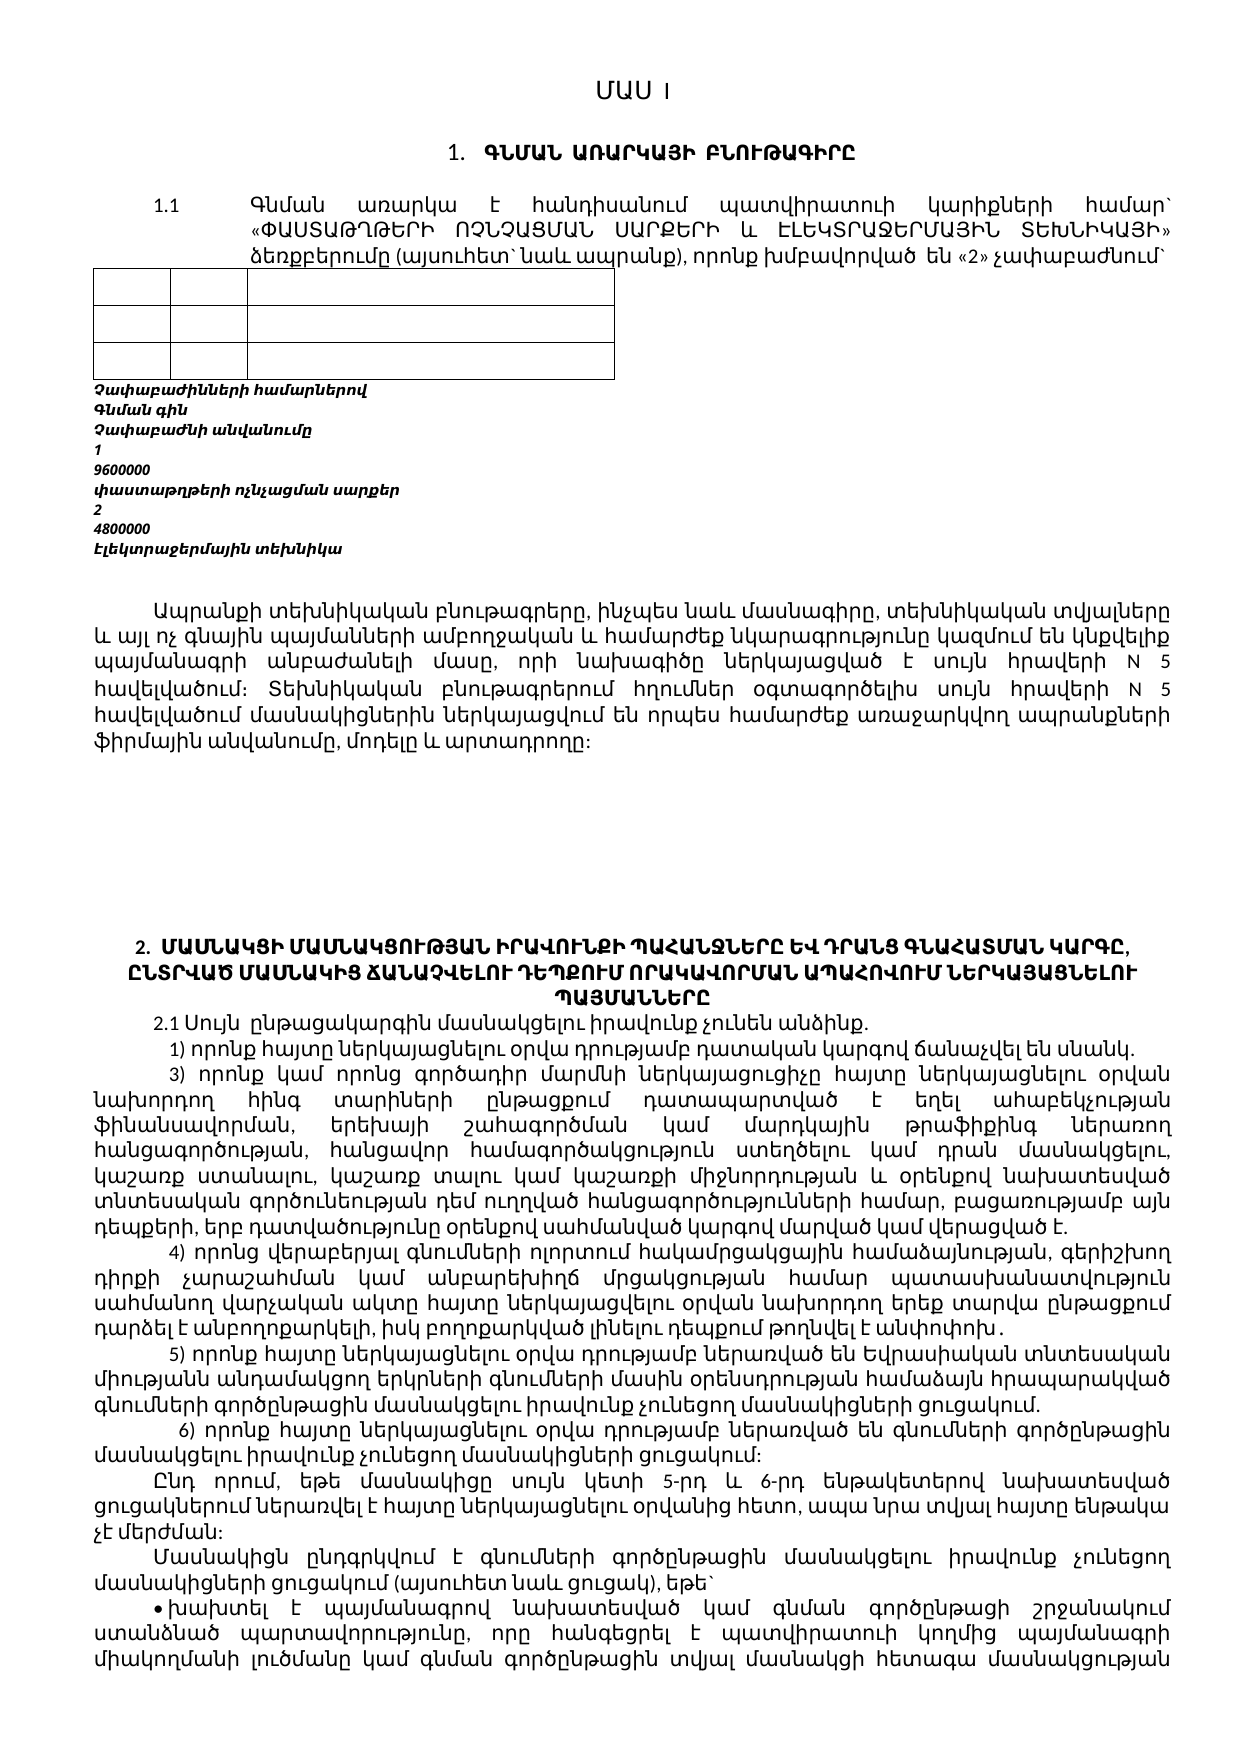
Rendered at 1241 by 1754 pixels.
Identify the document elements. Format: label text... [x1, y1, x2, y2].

text ՄԱՍ I [94, 75, 1171, 106]
list ԳՆՄԱՆ ԱՌԱՐԿԱՅԻ ԲՆՈՒԹԱԳԻՐԸ [131, 136, 1171, 167]
text 2. ՄԱՍՆԱԿՑԻ ՄԱՍՆԱԿՑՈՒԹՅԱՆ ԻՐԱՎՈՒՆՔԻ ՊԱՀԱՆՋՆԵՐԸ ԵՎ ԴՐԱՆՑ ԳՆԱՀԱՏՄԱՆ ԿԱՐԳԸ, ԸՆՏՐՎԱԾ ՄԱՍՆԱԿԻՑ ՃԱՆԱՉՎԵԼՈՒ ԴԵՊՔՈՒՄ ՈՐԱԿԱՎՈՐՄԱՆ ԱՊԱՀՈՎՈՒՄ ՆԵՐԿԱՅԱՑՆԵԼՈՒ ՊԱՅՄԱՆՆԵՐԸ [94, 934, 1171, 1011]
text 4) որոնց վերաբերյալ գնումների ոլորտում հակամրցակցային համաձայնության, գերիշխող դիրքի չարաշահման կամ անբարեխիղճ մրցակցության համար պատասխանատվություն սահմանող վարչական ակտը հայտը ներկայացվելու օրվան նախորդող երեք տարվա ընթացքում դարձել է անբողոքարկելի, իսկ բողոքարկված լինելու դեպքում թողնվել է անփոփոխ․ [94, 1239, 1171, 1341]
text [94, 1595, 1171, 1671]
text Ապրանքի տեխնիկական բնութագրերը, ինչպես նաև մասնագիրը, տեխնիկական տվյալները և այլ ոչ գնային պայմանների ամբողջական և համարժեք նկարագրությունը կազմում են կնքվելիք պայմանագրի անբաժանելի մասը, որի նախագիծը ներկայացված է սույն հրավերի N 5 հավելվածում։ Տեխնիկական բնութագրերում հղումներ օգտագործելիս սույն հրավերի N 5 հավելվածում մասնակիցներին ներկայացվում են որպես համարժեք առաջարկվող ապրանքների ֆիրմային անվանումը, մոդելը և արտադրողը: [94, 598, 1171, 753]
text Մասնակիցն ընդգրկվում է գնումների գործընթացին մասնակցելու իրավունք չունեցող մասնակիցների ցուցակում (այսուհետ նաև ցուցակ), եթե` [94, 1544, 1171, 1595]
text 6) որոնք հայտը ներկայացնելու օրվա դրությամբ ներառված են գնումների գործընթացին մասնակցելու իրավունք չունեցող մասնակիցների ցուցակում: [94, 1417, 1171, 1468]
text 1) որոնք հայտը ներկայացնելու օրվա դրությամբ դատական կարգով ճանաչվել են սնանկ. [94, 1036, 1171, 1061]
text 5) որոնք հայտը ներկայացնելու օրվա դրությամբ ներառված են Եվրասիական տնտեսական միությանն անդամակցող երկրների գնումների մասին օրենսդրության համաձայն հրապարակված գնումների գործընթացին մասնակցելու իրավունք չունեցող մասնակիցների ցուցակում. [94, 1341, 1171, 1417]
text Ընդ որում, եթե մասնակիցը սույն կետի 5-րդ և 6-րդ ենթակետերով նախատեսված ցուցակներում ներառվել է հայտը ներկայացնելու օրվանից հետո, ապա նրա տվյալ հայտը ենթակա չէ մերժման: [94, 1468, 1171, 1544]
text 3) որոնք կամ որոնց գործադիր մարմնի ներկայացուցիչը հայտը ներկայացնելու օրվան նախորդող հինգ տարիների ընթացքում դատապարտված է եղել ահաբեկչության ֆինանսավորման, երեխայի շահագործման կամ մարդկային թրաֆիքինգ ներառող հանցագործության, հանցավոր համագործակցություն ստեղծելու կամ դրան մասնակցելու, կաշառք ստանալու, կաշառք տալու կամ կաշառքի միջնորդության և օրենքով նախատեսված տնտեսական գործունեության դեմ ուղղված հանցագործությունների համար, բացառությամբ այն դեպքերի, երբ դատվածությունը օրենքով սահմանված կարգով մարված կամ վերացված է. [94, 1061, 1171, 1239]
text 2.1 Սույն ընթացակարգին մասնակցելու իրավունք չունեն անձինք. [94, 1011, 1171, 1036]
subtitle Գնման առարկա է հանդիսանում պատվիրատուի կարիքների համար` «ՓԱՍՏԱԹՂԹԵՐԻ ՈՉՆՉԱՑՄԱՆ ՍԱՐՔԵՐԻ և ԷԼԵԿՏՐԱՋԵՐՄԱՅԻՆ ՏԵԽՆԻԿԱՅԻ» ձեռքբերումը (այսուհետ` նաև ապրանք), որոնք խմբավորված են «2» չափաբաժնում` [153, 192, 1171, 268]
